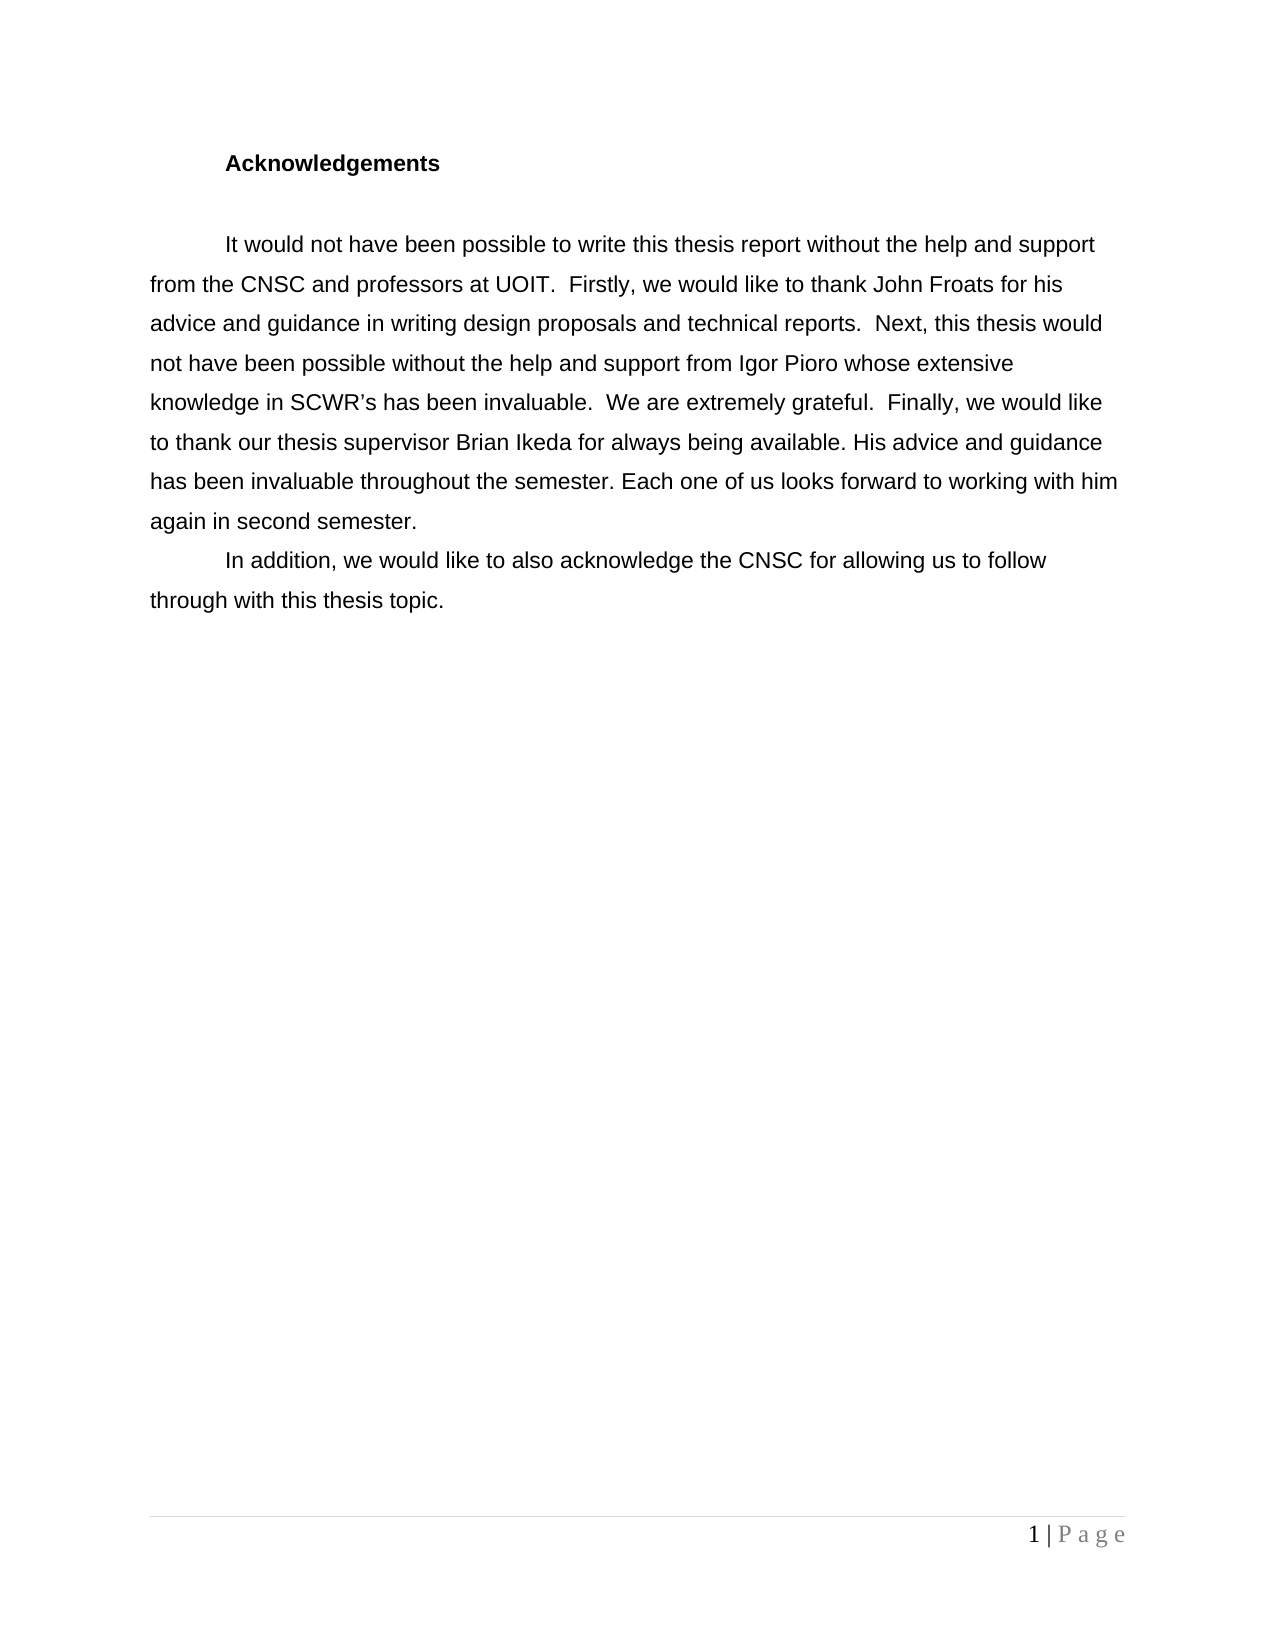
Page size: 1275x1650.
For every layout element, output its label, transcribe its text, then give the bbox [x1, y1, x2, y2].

text It would not have been possible to write this thesis report without the help and support from the CNSC and professors at UOIT. Firstly, we would like to thank John Froats for his advice and guidance in writing design proposals and technical reports. Next, this thesis would not have been possible without the help and support from Igor Pioro whose extensive knowledge in SCWR’s has been invaluable. We are extremely grateful. Finally, we would like to thank our thesis supervisor Brian Ikeda for always being available. His advice and guidance has been invaluable throughout the semester. Each one of us looks forward to working with him again in second semester. [150, 231, 1125, 534]
text Acknowledgements [150, 150, 1125, 176]
text In addition, we would like to also acknowledge the CNSC for allowing us to follow through with this thesis topic. [150, 547, 1125, 613]
